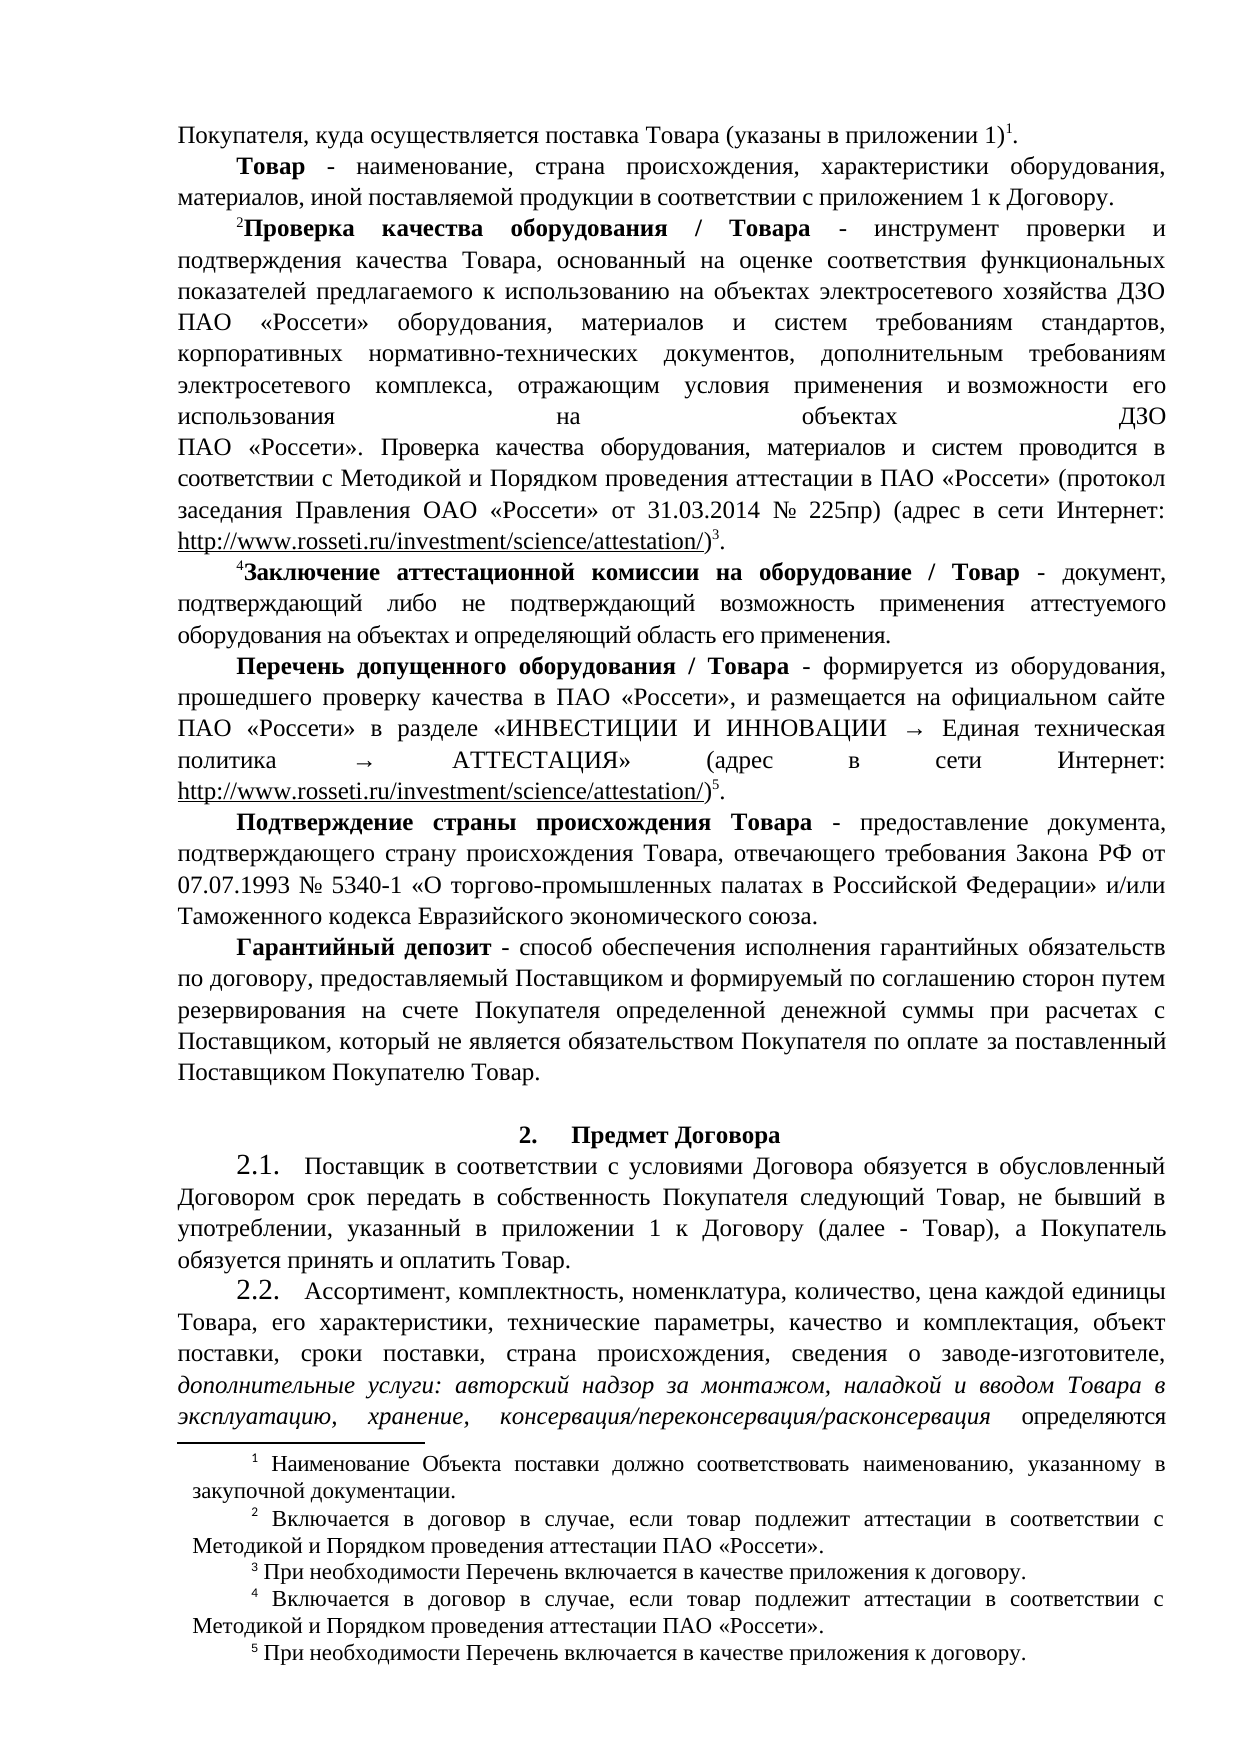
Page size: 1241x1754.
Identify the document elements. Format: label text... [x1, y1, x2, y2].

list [177, 1274, 1166, 1431]
text Подтверждение страны происхождения Товара - предоставление документа, подтверждающего страну происхождения Товара, отвечающего требования Закона РФ от 07.07.1993 № 5340-1 «О торгово-промышленных палатах в Российской Федерации» и/или Таможенного кодекса Евразийского экономического союза. [177, 806, 1166, 931]
text Гарантийный депозит - способ обеспечения исполнения гарантийных обязательств по договору, предоставляемый Поставщиком и формируемый по соглашению сторон путем резервирования на счете Покупателя определенной денежной суммы при расчетах с Поставщиком, который не является обязательством Покупателя по оплате за поставленный Поставщиком Покупателю Товар. [177, 931, 1166, 1087]
list Предмет Договора [177, 1118, 1063, 1149]
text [177, 118, 1166, 149]
text Товар - наименование, страна происхождения, характеристики оборудования, материалов, иной поставляемой продукции в соответствии с приложением 1 к Договору. [177, 149, 1166, 212]
text Проверка качества оборудования / Товара - инструмент проверки и подтверждения качества Товара, основанный на оценке соответствия функциональных показателей предлагаемого к использованию на объектах электросетевого хозяйства ДЗО ПАО «Россети» оборудования, материалов и систем требованиям стандартов, корпоративных нормативно-технических документов, дополнительным требованиям электросетевого комплекса, отражающим условия применения и возможности его использования на объектах ДЗО ПАО «Россети». Проверка качества оборудования, материалов и систем проводится в соответствии с Методикой и Порядком проведения аттестации в ПАО «Россети» (протокол заседания Правления ОАО «Россети» от 31.03.2014 № 225пр) (адрес в сети Интернет: http://www.rosseti.ru/investment/science/attestation/). [177, 212, 1166, 556]
text Заключение аттестационной комиссии на оборудование / Товар - документ, подтверждающий либо не подтверждающий возможность применения аттестуемого оборудования на объектах и определяющий область его применения. [177, 556, 1166, 649]
text Перечень допущенного оборудования / Товара - формируется из оборудования, прошедшего проверку качества в ПАО «Россети», и размещается на официальном сайте ПАО «Россети» в разделе «ИНВЕСТИЦИИ И ИННОВАЦИИ → Единая техническая политика → АТТЕСТАЦИЯ» (адрес в сети Интернет: http://www.rosseti.ru/investment/science/attestation/). [177, 649, 1166, 806]
list Поставщик в соответствии с условиями Договора обязуется в обусловленный Договором срок передать в собственность Покупателя следующий Товар, не бывший в употреблении, указанный в приложении 1 к Договору (далее - Товар), а Покупатель обязуется принять и оплатить Товар. [177, 1149, 1166, 1274]
